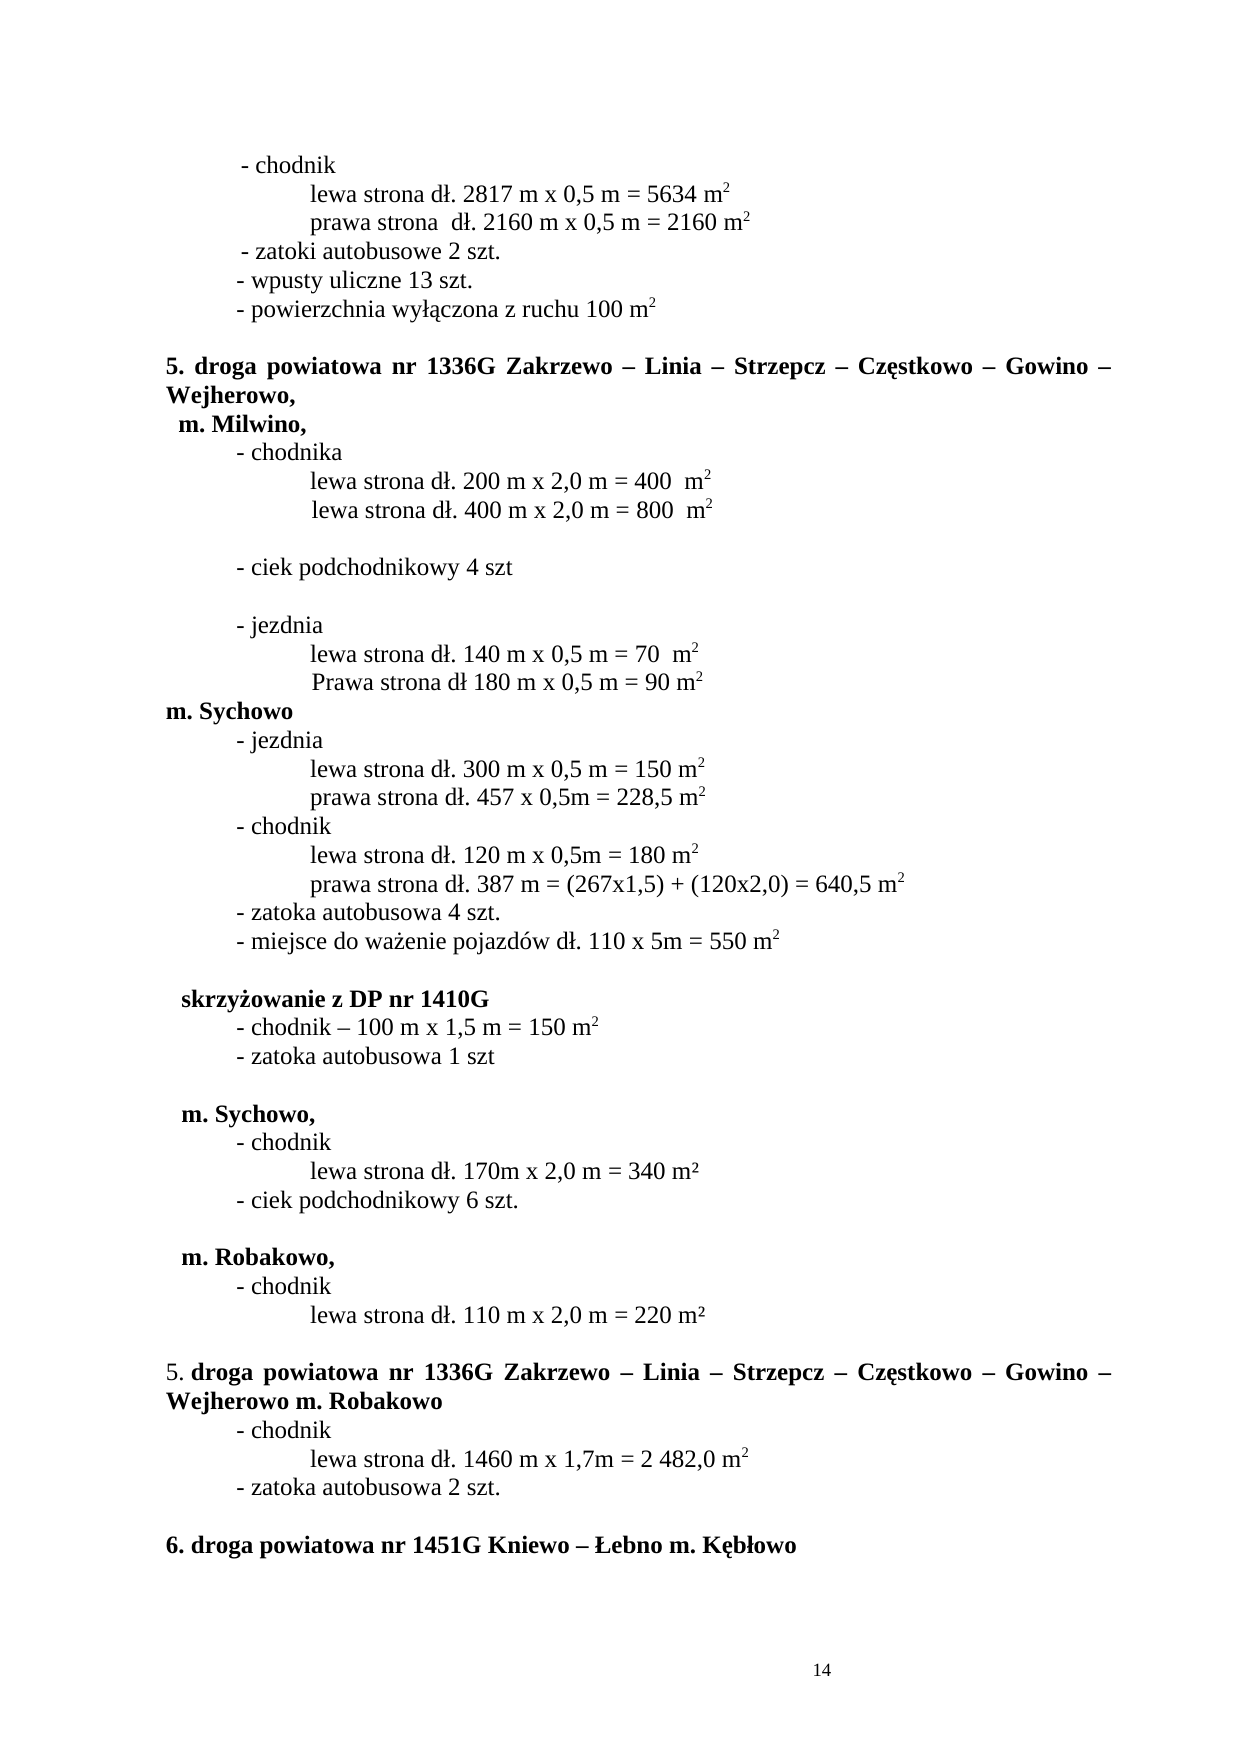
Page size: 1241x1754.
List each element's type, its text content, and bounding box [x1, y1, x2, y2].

text - zatoka autobusowa 1 szt [166, 1041, 1112, 1070]
text m. Sychowo - jezdnia lewa strona dł. 300 m x 0,5 m = 150 m2 prawa strona dł. 457 x 0,5m = 228,5 m2 - chodnik lewa strona dł. 120 m x 0,5m = 180 m2 prawa strona dł. 387 m = (267x1,5) + (120x2,0) = 640,5 m2 - zatoka autobusowa 4 szt. - miejsce do ważenie pojazdów dł. 110 x 5m = 550 m2 [166, 696, 1112, 955]
text - chodnik [162, 1271, 1112, 1300]
text 5. droga powiatowa nr 1336G Zakrzewo – Linia – Strzepcz – Częstkowo – Gowino – Wejherowo, [166, 351, 1112, 409]
text - ciek podchodnikowy 4 szt [166, 552, 1112, 581]
text lewa strona dł. 200 m x 2,0 m = 400 m2 [166, 466, 1112, 495]
text - chodnika [166, 437, 1112, 466]
list droga powiatowa nr 1451G Kniewo – Łebno m. Kębłowo [166, 1530, 1112, 1559]
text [166, 150, 1112, 265]
text m. Sychowo, [162, 1099, 1112, 1127]
text - chodnik – 100 m x 1,5 m = 150 m2 [166, 1012, 1112, 1041]
text lewa strona dł. 170m x 2,0 m = 340 m² [162, 1156, 1112, 1185]
text - wpusty uliczne 13 szt. [166, 265, 1112, 294]
text lewa strona dł. 400 m x 2,0 m = 800 m2 [238, 495, 1112, 524]
text - chodnik [162, 1127, 1112, 1156]
text lewa strona dł. 140 m x 0,5 m = 70 m2 [166, 639, 1112, 667]
text - powierzchnia wyłączona z ruchu 100 m2 [166, 294, 1112, 322]
text lewa strona dł. 110 m x 2,0 m = 220 m² [162, 1300, 1112, 1329]
text m. Robakowo, [162, 1242, 1112, 1271]
text Prawa strona dł 180 m x 0,5 m = 90 m2 [238, 667, 1112, 696]
text skrzyżowanie z DP nr 1410G [162, 955, 1112, 1012]
list droga powiatowa nr 1336G Zakrzewo – Linia – Strzepcz – Częstkowo – Gowino – Wejherowo m. Robakowo - chodnik lewa strona dł. 1460 m x 1,7m = 2 482,0 m2 - zatoka autobusowa 2 szt. [166, 1357, 1112, 1501]
text - ciek podchodnikowy 6 szt. [162, 1185, 1112, 1214]
text - jezdnia [166, 610, 1112, 639]
text m. Milwino, [166, 409, 1112, 437]
